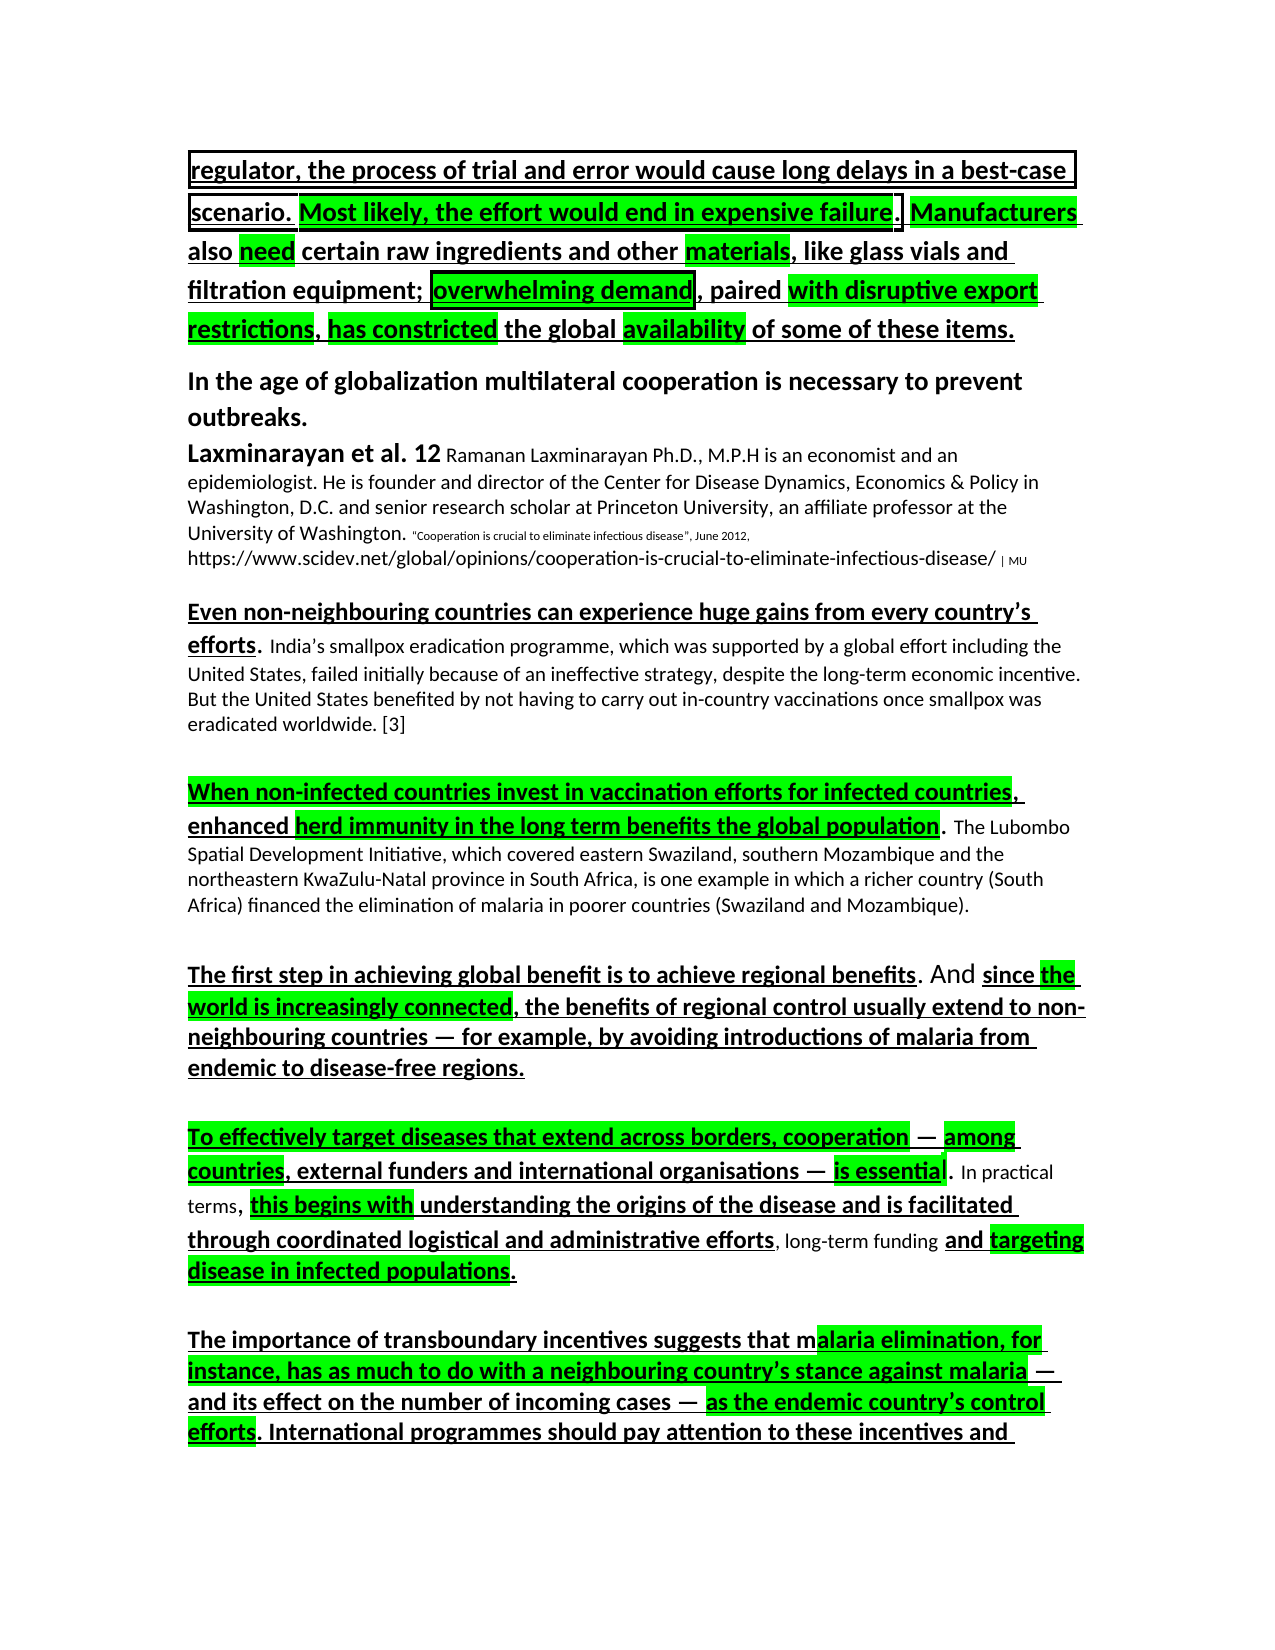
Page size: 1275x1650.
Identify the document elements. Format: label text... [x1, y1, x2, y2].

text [187, 1324, 1087, 1447]
text Even non-neighbouring countries can experience huge gains from every country’s efforts. India’s smallpox eradication programme, which was supported by a global effort including the United States, failed initially because of an ineffective strategy, despite the long-term economic incentive. But the United States benefited by not having to carry out in-country vaccinations once smallpox was eradicated worldwide. [3] [187, 596, 1087, 737]
subtitle In the age of globalization multilateral cooperation is necessary to prevent outbreaks. [187, 364, 1087, 433]
text When non-infected countries invest in vaccination efforts for infected countries, enhanced herd immunity in the long term benefits the global population. The Lubombo Spatial Development Initiative, which covered eastern Swaziland, southern Mozambique and the northeastern KwaZulu-Natal province in South Africa, is one example in which a richer country (South Africa) financed the elimination of malaria in poorer countries (Swaziland and Mozambique). [187, 776, 1087, 917]
text To effectively target diseases that extend across borders, cooperation — among countries, external funders and international organisations — is essential. In practical terms, this begins with understanding the origins of the disease and is facilitated through coordinated logistical and administrative efforts, long-term funding and targeting disease in infected populations. [187, 1121, 1087, 1286]
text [187, 150, 1087, 345]
text The first step in achieving global benefit is to achieve regional benefits. And since the world is increasingly connected, the benefits of regional control usually extend to non-neighbouring countries — for example, by avoiding introductions of malaria from endemic to disease-free regions. [187, 956, 1087, 1082]
text Laxminarayan et al. 12 Ramanan Laxminarayan Ph.D., M.P.H is an economist and an epidemiologist. He is founder and director of the Center for Disease Dynamics, Economics & Policy in Washington, D.C. and senior research scholar at Princeton University, an affiliate professor at the University of Washington. “Cooperation is crucial to eliminate infectious disease”, June 2012, https://www.scidev.net/global/opinions/cooperation-is-crucial-to-eliminate-infectious-disease/ | MU [187, 436, 1087, 571]
